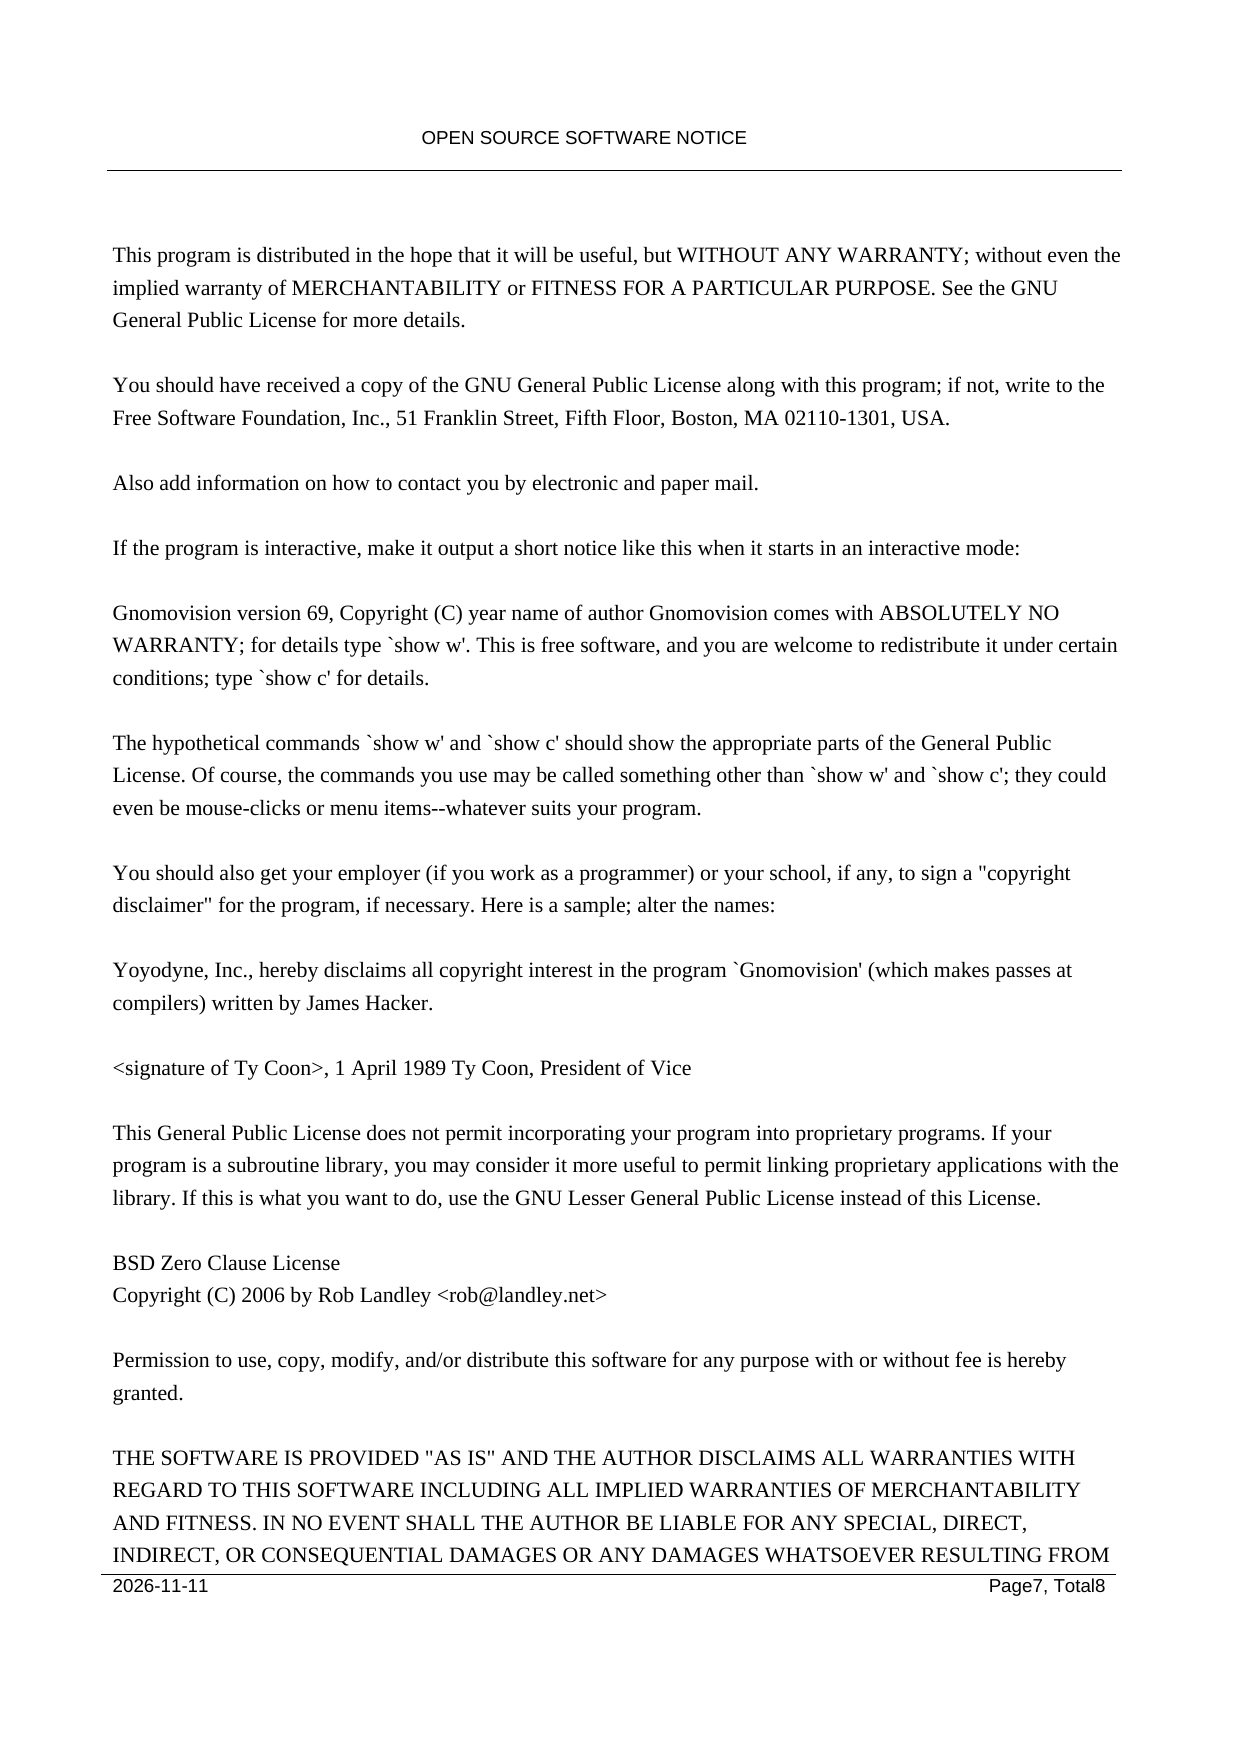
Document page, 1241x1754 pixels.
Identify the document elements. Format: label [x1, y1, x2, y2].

text [112, 206, 1128, 1571]
